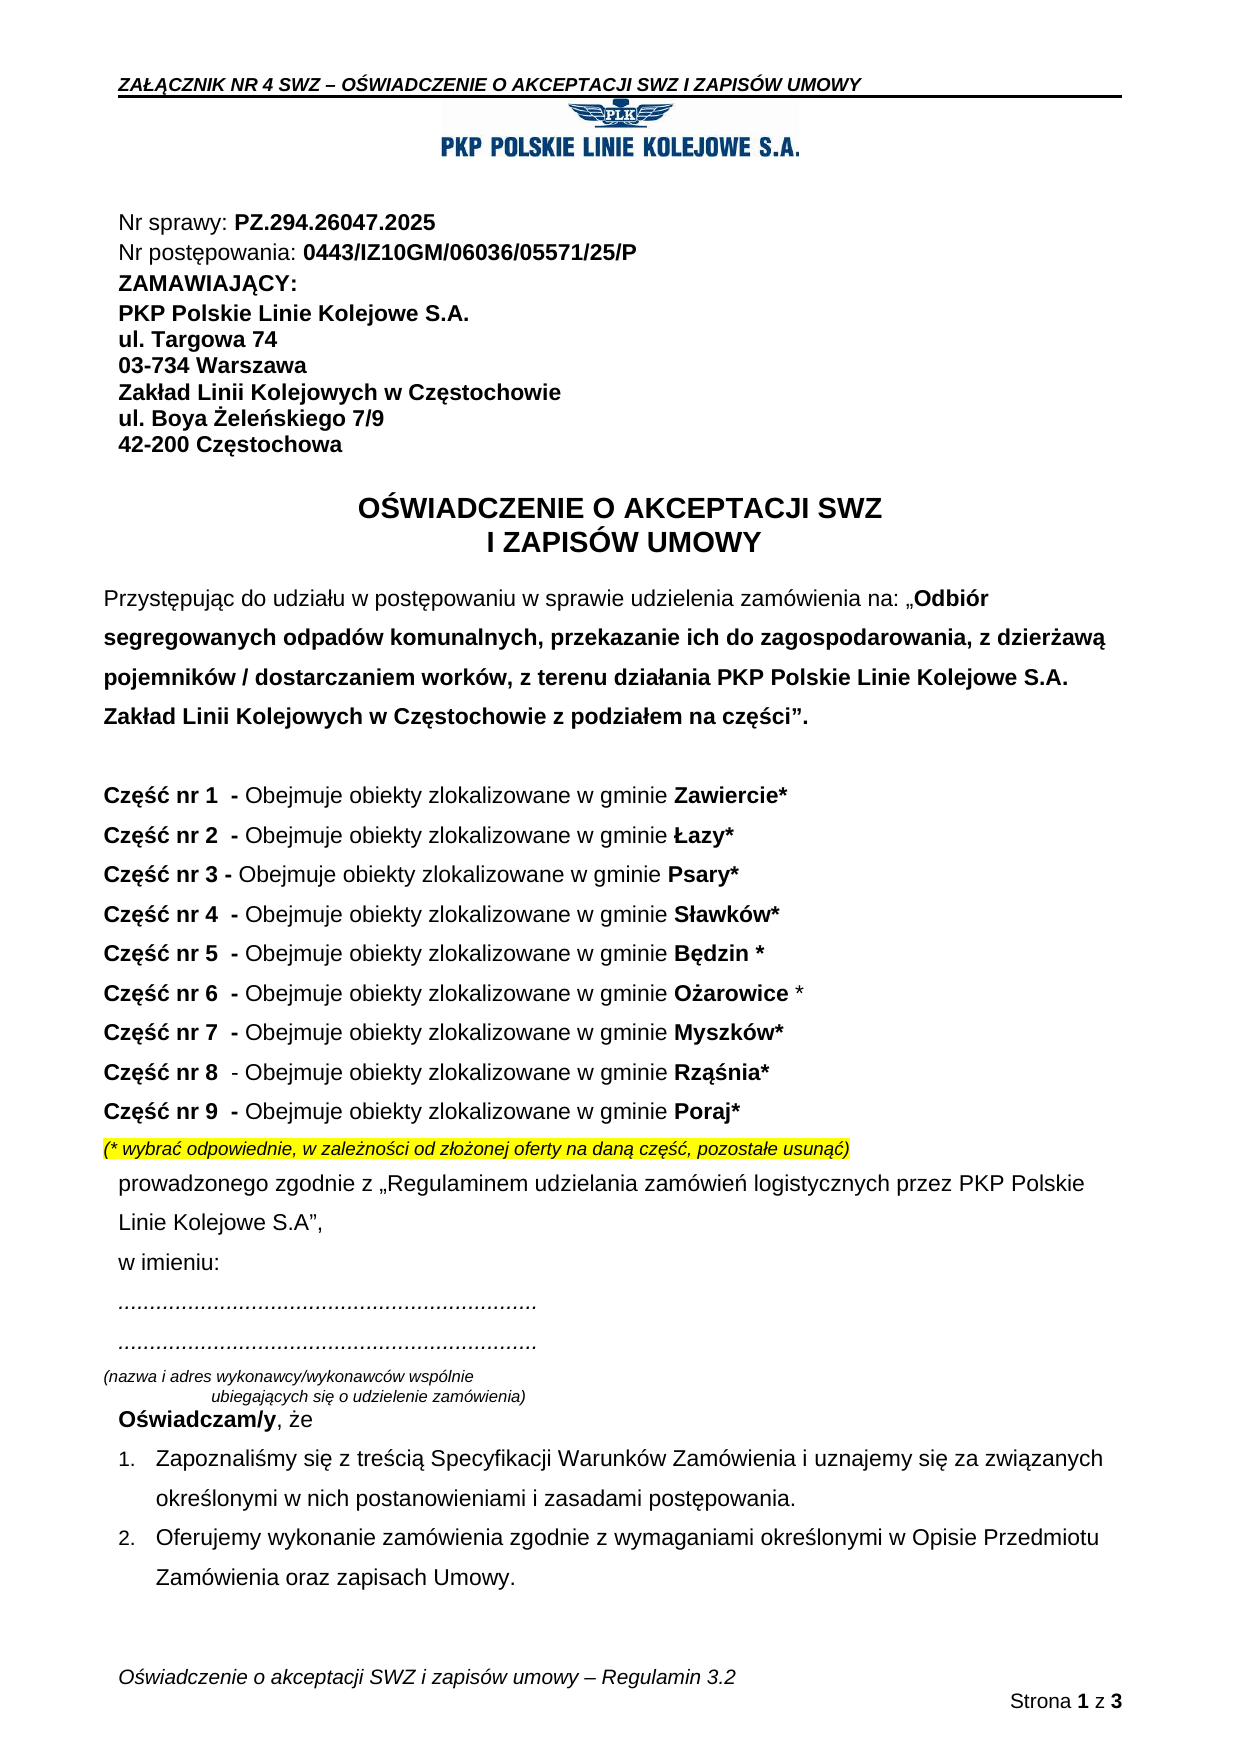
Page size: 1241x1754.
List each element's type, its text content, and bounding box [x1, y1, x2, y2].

text Część nr 6 - Obejmuje obiekty zlokalizowane w gminie Ożarowice * [103, 979, 1122, 1006]
text 03-734 Warszawa [118, 352, 1122, 379]
text 42-200 Częstochowa [118, 431, 1122, 458]
text ul. Boya Żeleńskiego 7/9 [118, 405, 1122, 431]
text Oświadczam/y, że [118, 1406, 1122, 1432]
text prowadzonego zgodnie z „Regulaminem udzielania zamówień logistycznych przez PKP Polskie Linie Kolejowe S.A”, [118, 1170, 1122, 1236]
text Część nr 3 - Obejmuje obiekty zlokalizowane w gminie Psary* [103, 861, 1122, 887]
text ul. Targowa 74 [118, 326, 1122, 352]
text Część nr 4 - Obejmuje obiekty zlokalizowane w gminie Sławków* [103, 901, 1122, 927]
text ZAMAWIAJĄCY: [118, 269, 1122, 296]
text PKP Polskie Linie Kolejowe S.A. [118, 300, 1122, 326]
picture [441, 98, 799, 157]
text ubiegających się o udzielenie zamówienia) [88, 1386, 650, 1406]
text Nr sprawy: PZ.294.26047.2025 [118, 209, 1122, 235]
text Część nr 1 - Obejmuje obiekty zlokalizowane w gminie Zawiercie* [103, 782, 1122, 808]
text (* wybrać odpowiednie, w zależności od złożonej oferty na daną część, pozostałe usunąć) [103, 1137, 1122, 1159]
text Część nr 9 - Obejmuje obiekty zlokalizowane w gminie Poraj* [103, 1098, 1122, 1124]
text .................................................................. [118, 1288, 1122, 1314]
text Część nr 7 - Obejmuje obiekty zlokalizowane w gminie Myszków* [103, 1019, 1122, 1045]
text Zakład Linii Kolejowych w Częstochowie [118, 379, 1122, 405]
list Zapoznaliśmy się z treścią Specyfikacji Warunków Zamówienia i uznajemy się za związanych określonymi w nich postanowieniami i zasadami postępowania. [118, 1445, 1122, 1511]
text (nazwa i adres wykonawcy/wykonawców wspólnie [103, 1367, 650, 1386]
text Przystępując do udziału w postępowaniu w sprawie udzielenia zamówienia na: „Odbiór segregowanych odpadów komunalnych, przekazanie ich do zagospodarowania, z dzierżawą pojemników / dostarczaniem worków, z terenu działania PKP Polskie Linie Kolejowe S.A. Zakład Linii Kolejowych w Częstochowie z podziałem na części”. [103, 585, 1122, 729]
text .................................................................. [118, 1328, 1122, 1354]
list Oferujemy wykonanie zamówienia zgodnie z wymaganiami określonymi w Opisie Przedmiotu Zamówienia oraz zapisach Umowy. [118, 1524, 1122, 1590]
text Nr postępowania: 0443/IZ10GM/06036/05571/25/P [118, 239, 1122, 266]
text Część nr 8 - Obejmuje obiekty zlokalizowane w gminie Rząśnia* [103, 1058, 1122, 1085]
text Część nr 2 - Obejmuje obiekty zlokalizowane w gminie Łazy* [103, 822, 1122, 848]
text OŚWIADCZENIE O AKCEPTACJI SWZ I ZAPISÓW UMOWY [118, 491, 1122, 558]
text Część nr 5 - Obejmuje obiekty zlokalizowane w gminie Będzin * [103, 940, 1122, 966]
text w imieniu: [118, 1249, 1122, 1275]
